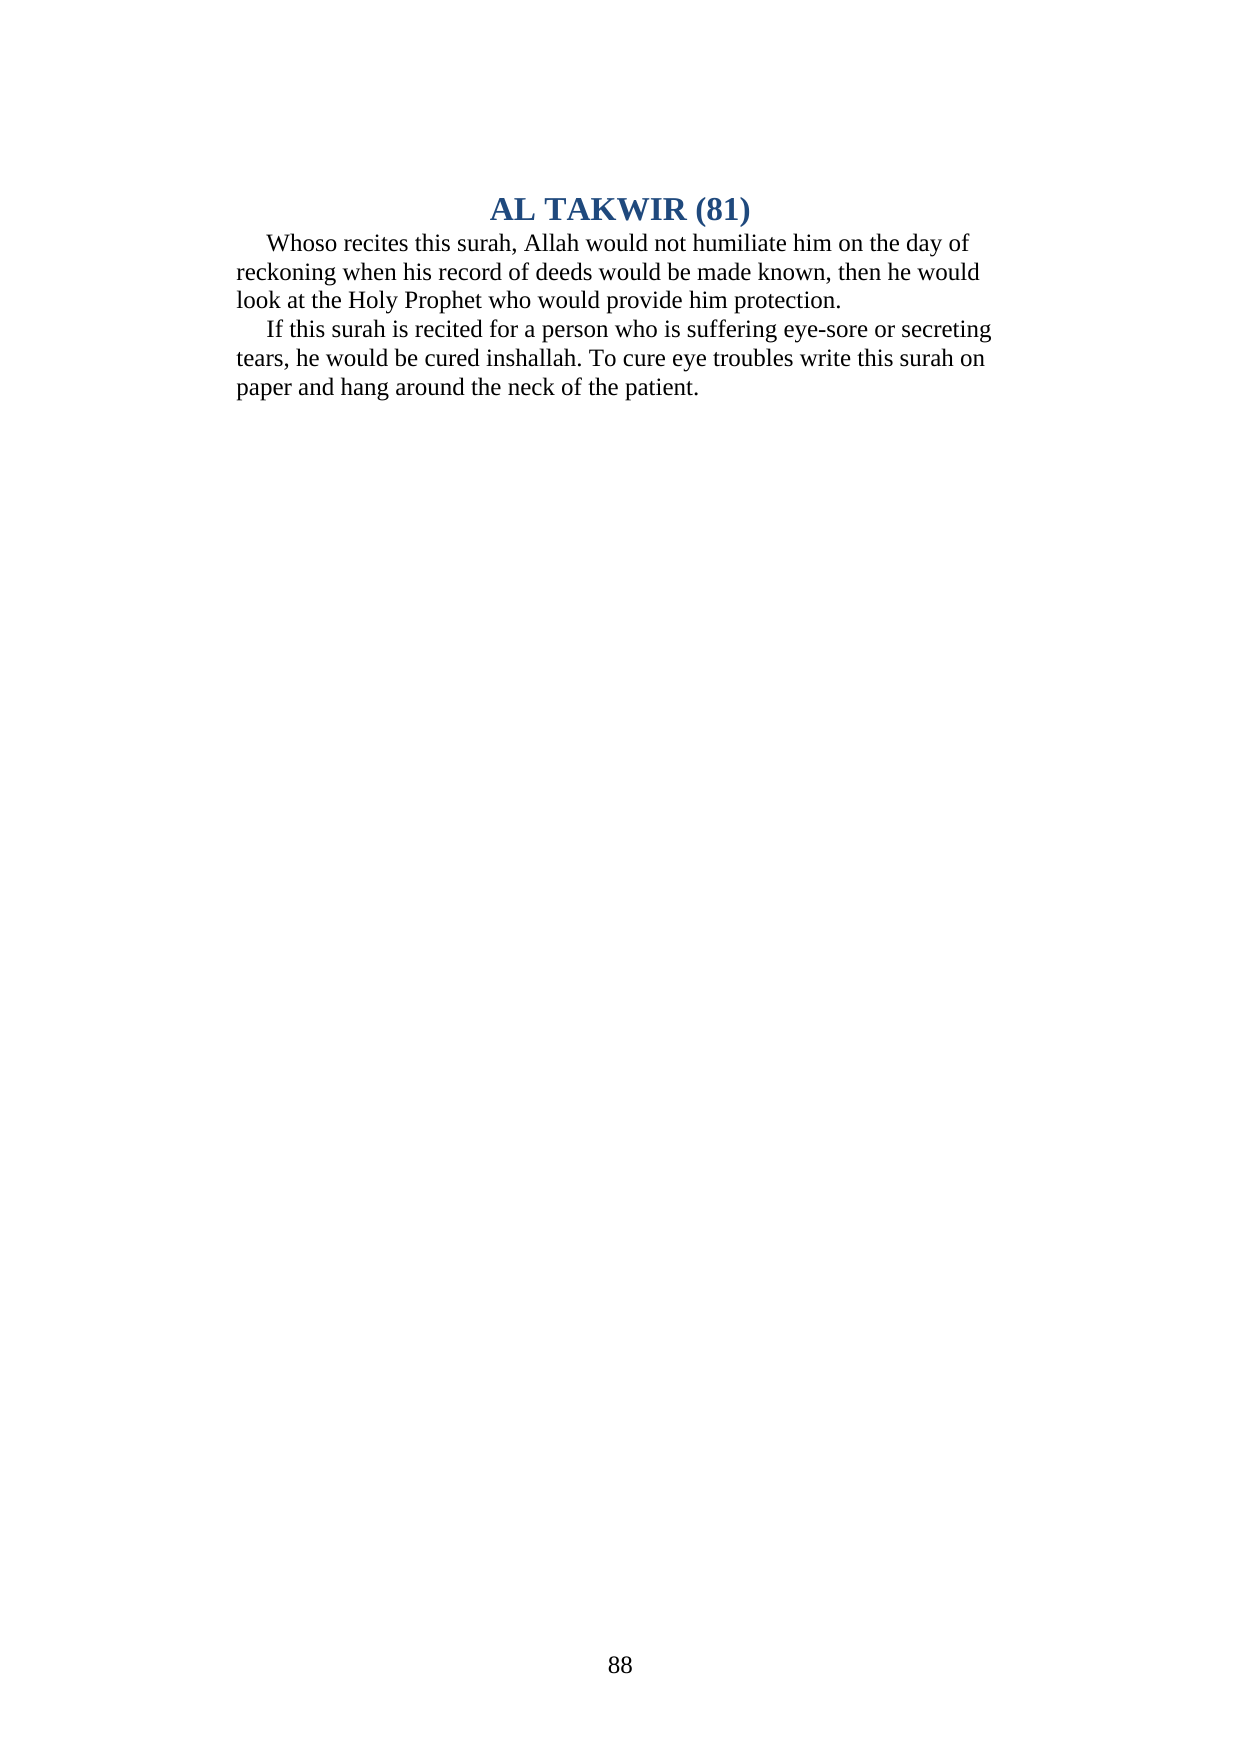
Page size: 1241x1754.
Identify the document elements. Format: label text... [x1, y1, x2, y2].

text Whoso recites this surah, Allah would not humiliate him on the day of reckoning when his record of deeds would be made known, then he would look at the Holy Prophet who would provide him protection. [236, 228, 1004, 314]
text If this surah is recited for a person who is suffering eye-sore or secreting tears, he would be cured inshallah. To cure eye troubles write this surah on paper and hang around the neck of the patient. [236, 314, 1004, 401]
subtitle AL TAKWIR (81) [236, 190, 1004, 228]
